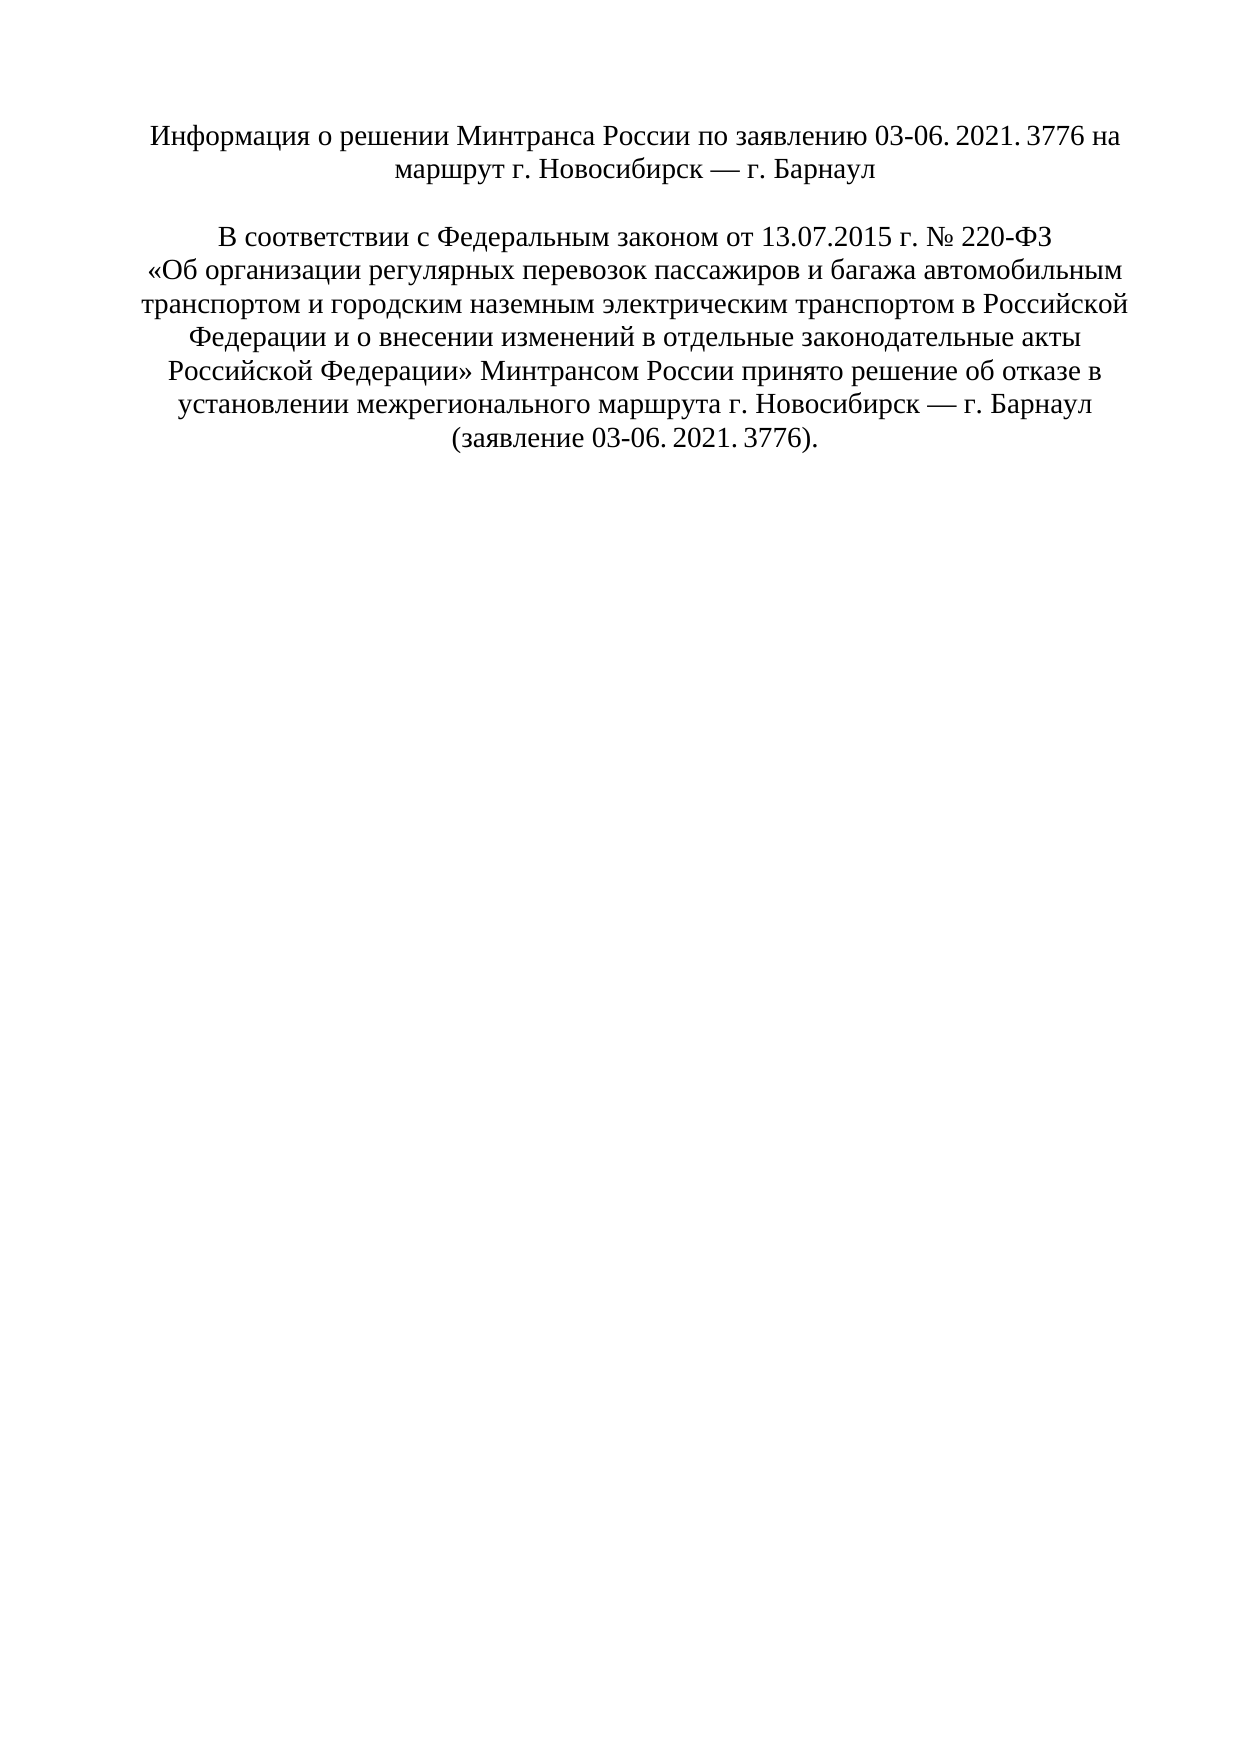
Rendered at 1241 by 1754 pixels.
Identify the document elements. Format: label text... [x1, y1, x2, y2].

text В соответствии с Федеральным законом от 13.07.2015 г. № 220-ФЗ «Об организации регулярных перевозок пассажиров и багажа автомобильным транспортом и городским наземным электрическим транспортом в Российской Федерации и о внесении изменений в отдельные законодательные акты Российской Федерации» Минтрансом России принято решение об отказе в установлении межрегионального маршрута г. Новосибирск — г. Барнаул (заявление 03-06. 2021. 3776). [118, 219, 1152, 453]
text Информация о решении Минтранса России по заявлению 03-06. 2021. 3776 на маршрут г. Новосибирск — г. Барнаул [118, 118, 1152, 185]
